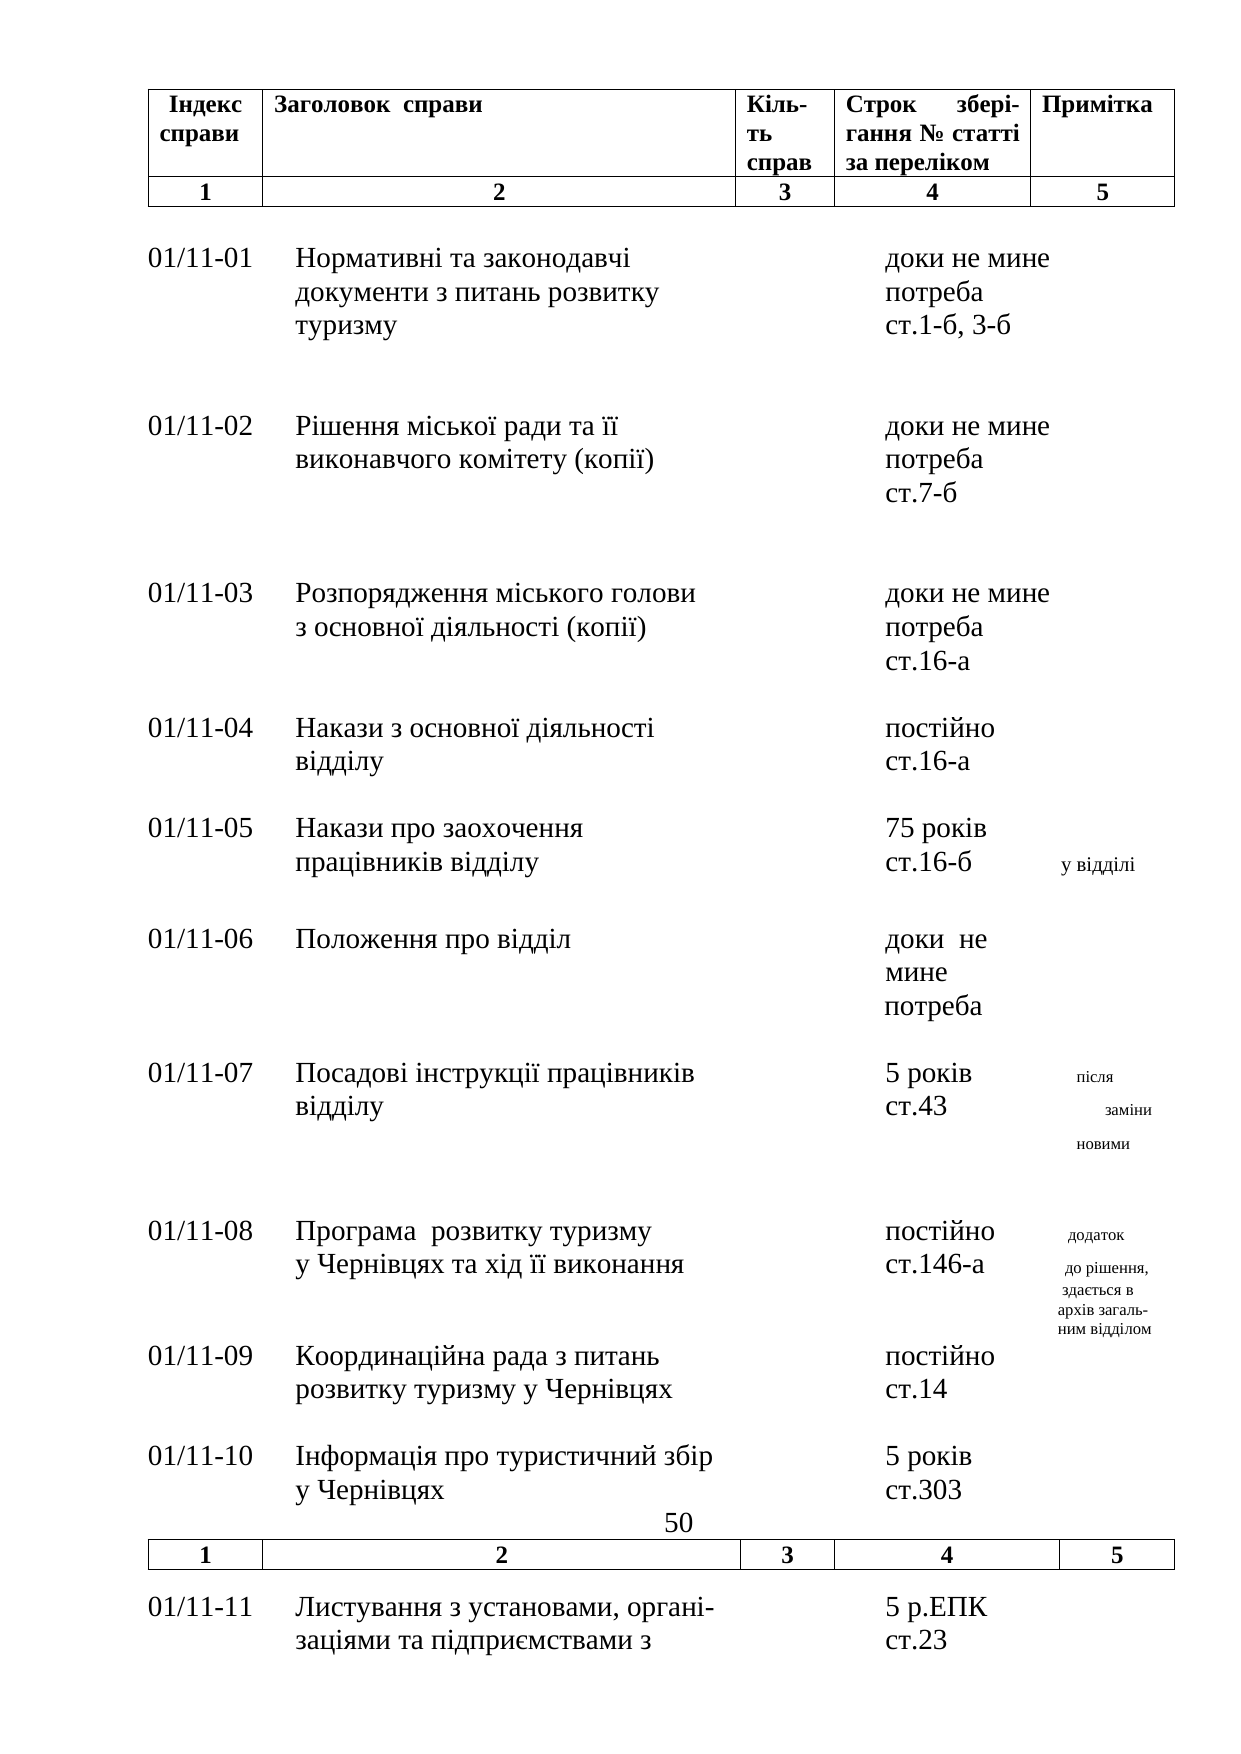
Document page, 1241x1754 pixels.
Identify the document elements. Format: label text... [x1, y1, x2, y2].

text з основної діяльності (копії) потреба [148, 609, 1152, 643]
text 50 [148, 1505, 1152, 1539]
text здається в [148, 1280, 1152, 1299]
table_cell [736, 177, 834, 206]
text у Чернівцях та хід її виконання ст.146-а до рішення, [148, 1247, 1152, 1280]
text заціями та підприємствами з ст.23 [148, 1622, 1152, 1656]
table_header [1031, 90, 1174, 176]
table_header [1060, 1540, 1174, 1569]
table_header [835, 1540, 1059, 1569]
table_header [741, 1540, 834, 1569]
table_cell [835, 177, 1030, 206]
text виконавчого комітету (копії) потреба [148, 441, 1152, 475]
text працівників відділу ст.16-б у відділі [148, 844, 1152, 877]
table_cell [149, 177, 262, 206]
text ним відділом [148, 1318, 1152, 1338]
text 01/11-05 Накази про заохочення 75 років [148, 810, 1152, 844]
text 01/11-09 Координаційна рада з питань постійно [148, 1338, 1152, 1371]
text мине [148, 954, 1152, 988]
text ст.7-б [148, 475, 1152, 508]
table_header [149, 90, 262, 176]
text ст.16-а [148, 643, 1152, 676]
text 01/11-03 Розпорядження міського голови доки не мине [148, 576, 1152, 609]
text у Чернівцях ст.303 [148, 1472, 1152, 1505]
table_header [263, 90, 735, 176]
text потреба [148, 988, 1152, 1021]
text відділу ст.16-а [148, 743, 1152, 777]
text архів загаль- [148, 1299, 1152, 1318]
text 01/11-02 Рішення міської ради та її доки не мине [148, 408, 1152, 441]
text 01/11-06 Положення про відділ доки не [148, 921, 1152, 954]
text документи з питань розвитку потреба [148, 274, 1152, 307]
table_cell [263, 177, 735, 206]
text 01/11-08 Програма розвитку туризму постійно додаток [148, 1213, 1152, 1247]
text 01/11-11 Листування з установами, органі- 5 р.ЕПК [148, 1589, 1152, 1622]
text 01/11-04 Накази з основної діяльності постійно [148, 710, 1152, 743]
text відділу ст.43 заміни новими [148, 1088, 1152, 1156]
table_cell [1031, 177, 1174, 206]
text 01/11-01 Нормативні та законодавчі доки не мине [148, 240, 1152, 274]
text 01/11-10 Інформація про туристичний збір 5 років [148, 1438, 1152, 1472]
text розвитку туризму у Чернівцях ст.14 [148, 1371, 1152, 1405]
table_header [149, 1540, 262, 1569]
text 01/11-07 Посадові інструкції працівників 5 років після [148, 1055, 1152, 1088]
text туризму ст.1-б, 3-б [148, 307, 1152, 341]
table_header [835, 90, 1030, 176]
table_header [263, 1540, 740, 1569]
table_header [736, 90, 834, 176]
